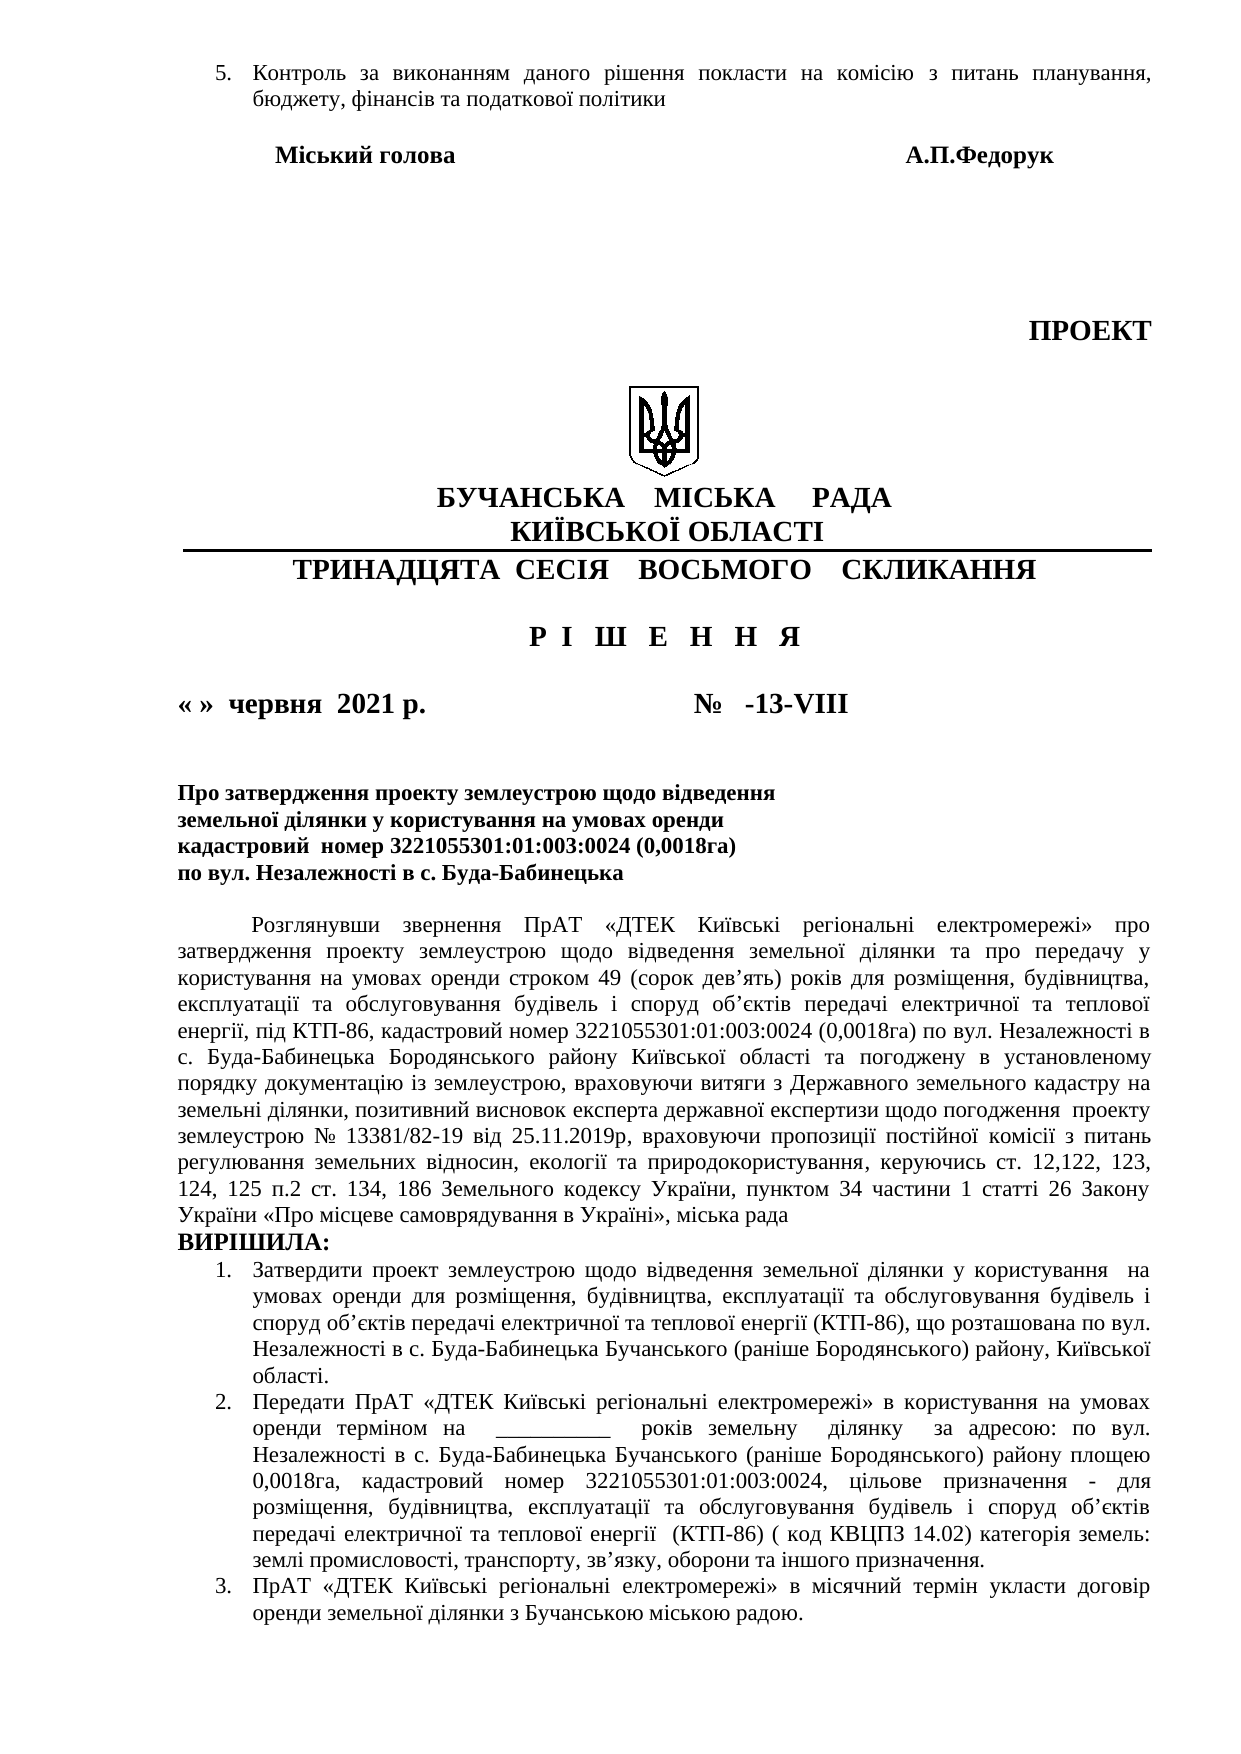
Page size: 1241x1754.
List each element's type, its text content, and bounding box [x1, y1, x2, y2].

text по вул. Незалежності в с. Буда-Бабинецька [177, 858, 1152, 885]
text КИЇВСЬКОЇ ОБЛАСТІ [183, 514, 1152, 549]
list Контроль за виконанням даного рішення покласти на комісію з питань планування, бюджету, фінансів та податкової політики [215, 59, 1152, 112]
text ТРИНАДЦЯТА СЕСІЯ ВОСЬМОГО СКЛИКАННЯ [177, 552, 1152, 586]
text ПРОЕКТ [177, 313, 1152, 347]
text БУЧАНСЬКА МІСЬКА РАДА [177, 480, 1152, 514]
text ВИРІШИЛА: [177, 1227, 1152, 1256]
text земельної ділянки у користування на умовах оренди [177, 806, 1152, 832]
text кадастровий номер 3221055301:01:003:0024 (0,0018га) [177, 832, 1152, 858]
text Міський голова А.П.Федорук [177, 141, 1152, 169]
text Розглянувши звернення ПрАТ «ДТЕК Київські регіональні електромережі» про затвердження проекту землеустрою щодо відведення земельної ділянки та про передачу у користування на умовах оренди строком 49 (сорок дев’ять) років для розміщення, будівництва, експлуатації та обслуговування будівель і споруд об’єктів передачі електричної та теплової енергії, під КТП-86, кадастровий номер 3221055301:01:003:0024 (0,0018га) по вул. Незалежності в с. Буда-Бабинецька Бородянського району Київської області та погоджену в установленому порядку документацію із землеустрою, враховуючи витяги з Державного земельного кадастру на земельні ділянки, позитивний висновок експерта державної експертизи щодо погодження проекту землеустрою № 13381/82-19 від 25.11.2019р, враховуючи пропозиції постійної комісії з питань регулювання земельних відносин, екології та природокористування, керуючись ст. 12,122, 123, 124, 125 п.2 ст. 134, 186 Земельного кодексу України, пунктом 34 частини 1 статті 26 Закону України «Про місцеве самоврядування в Україні», міська рада [177, 911, 1152, 1227]
text Р І Ш Е Н Н Я [177, 619, 1152, 653]
text « » червня 2021 р. № -13-VIIІ [177, 687, 1152, 720]
list Передати ПрАТ «ДТЕК Київські регіональні електромережі» в користування на умовах оренди терміном на __________ років земельну ділянку за адресою: по вул. Незалежності в с. Буда-Бабинецька Бучанського (раніше Бородянського) району площею 0,0018га, кадастровий номер 3221055301:01:003:0024, цільове призначення - для розміщення, будівництва, експлуатації та обслуговування будівель і споруд об’єктів передачі електричної та теплової енергії (КТП-86) ( код КВЦПЗ 14.02) категорія земель: землі промисловості, транспорту, зв’язку, оборони та іншого призначення. [215, 1388, 1152, 1572]
list ПрАТ «ДТЕК Київські регіональні електромережі» в місячний термін укласти договір оренди земельної ділянки з Бучанською міською радою. [215, 1572, 1152, 1625]
text Про затвердження проекту землеустрою щодо відведення [177, 779, 1152, 806]
list Затвердити проект землеустрою щодо відведення земельної ділянки у користування на умовах оренди для розміщення, будівництва, експлуатації та обслуговування будівель і споруд об’єктів передачі електричної та теплової енергії (КТП-86), що розташована по вул. Незалежності в с. Буда-Бабинецька Бучанського (раніше Бородянського) району, Київської області. [215, 1256, 1152, 1388]
